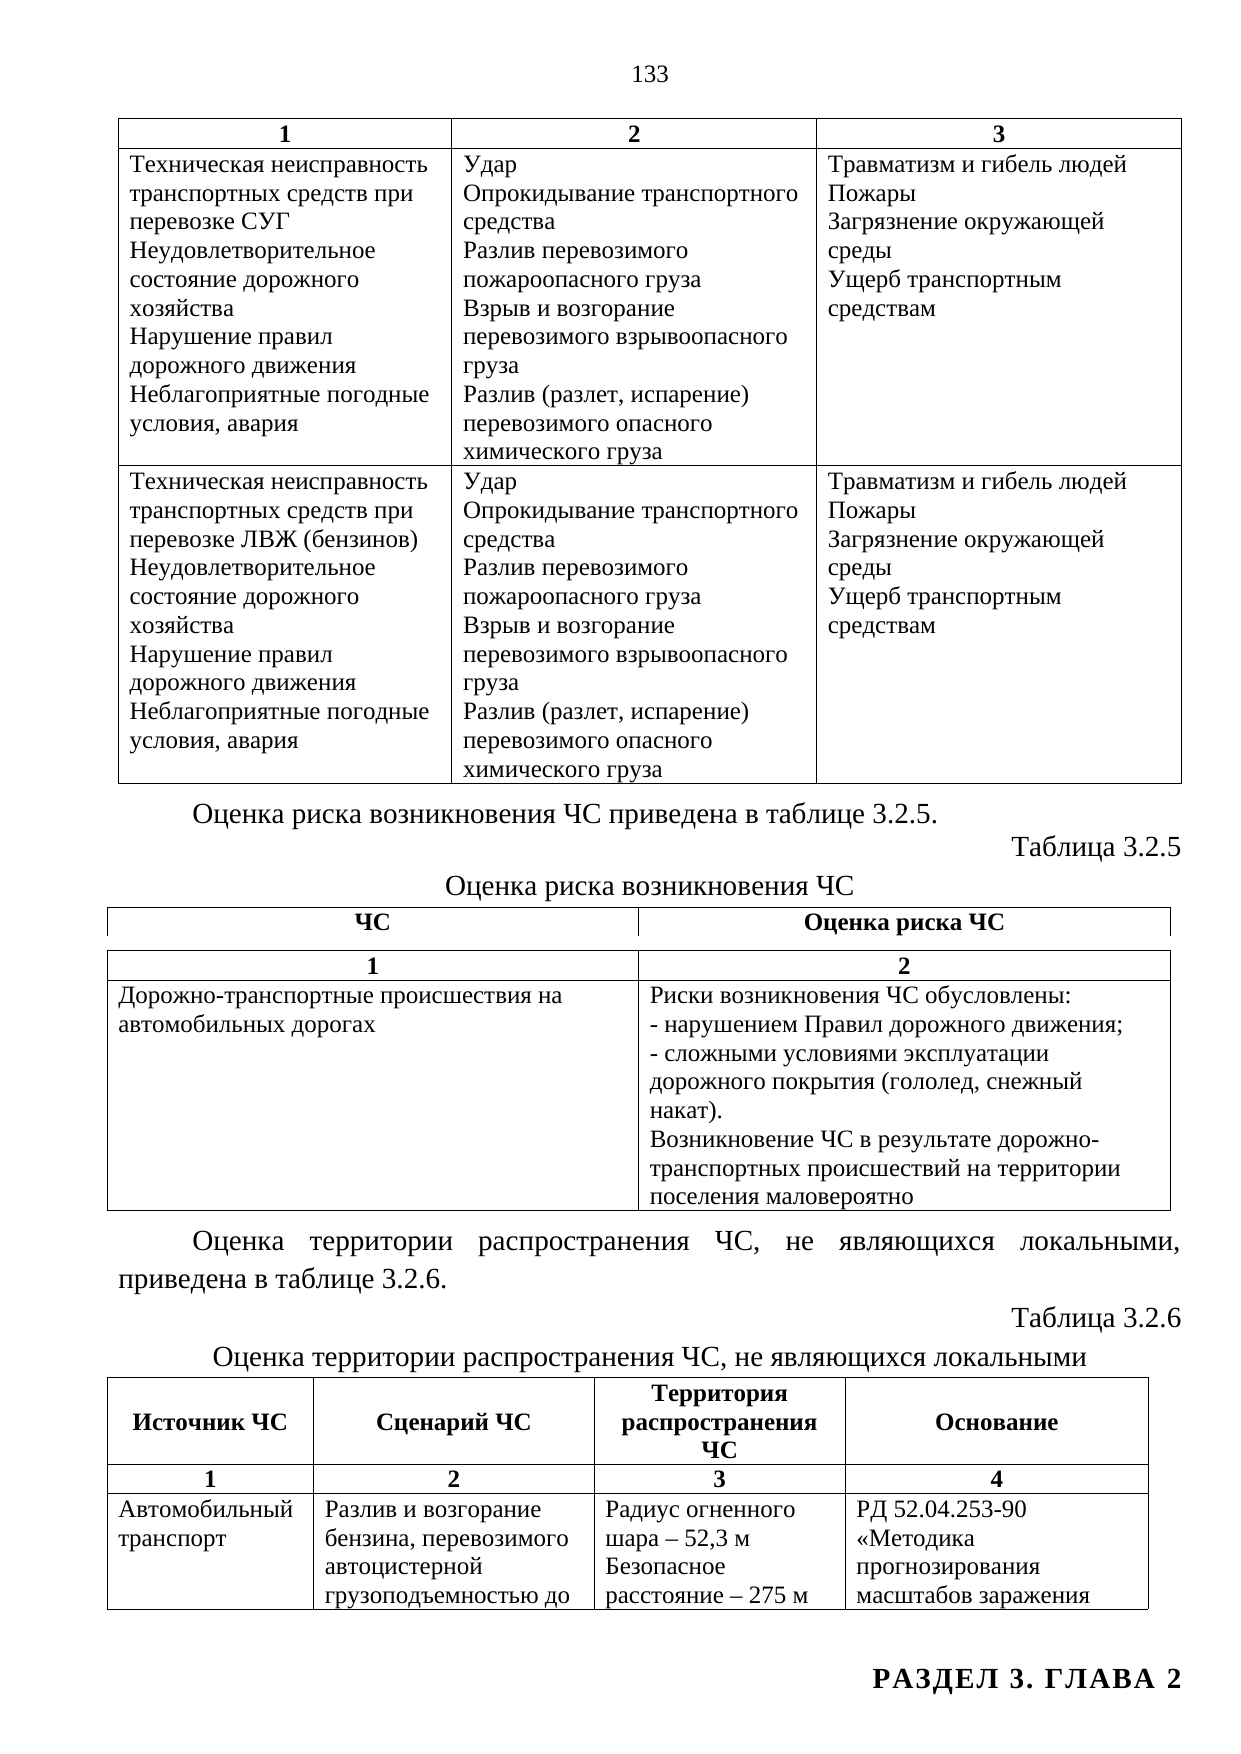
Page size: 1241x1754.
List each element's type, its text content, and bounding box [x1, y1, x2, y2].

text Таблица 3.2.5 [118, 829, 1181, 863]
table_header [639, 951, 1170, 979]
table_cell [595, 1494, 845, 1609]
text Таблица 3.2.6 [118, 1300, 1181, 1334]
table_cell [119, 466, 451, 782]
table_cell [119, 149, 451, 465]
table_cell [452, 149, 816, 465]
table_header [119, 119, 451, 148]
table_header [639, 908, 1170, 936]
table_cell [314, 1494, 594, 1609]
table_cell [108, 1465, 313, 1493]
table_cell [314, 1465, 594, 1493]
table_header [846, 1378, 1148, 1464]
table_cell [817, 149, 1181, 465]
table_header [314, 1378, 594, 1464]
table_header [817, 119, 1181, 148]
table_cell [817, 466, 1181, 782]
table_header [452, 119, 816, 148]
text Оценка риска возникновения ЧС приведена в таблице 3.2.5. [118, 796, 1181, 829]
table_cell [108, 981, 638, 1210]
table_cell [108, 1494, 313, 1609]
text Оценка риска возникновения ЧС [118, 868, 1181, 902]
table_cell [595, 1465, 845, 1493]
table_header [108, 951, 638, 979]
text Оценка территории распространения ЧС, не являющихся локальными [118, 1339, 1181, 1372]
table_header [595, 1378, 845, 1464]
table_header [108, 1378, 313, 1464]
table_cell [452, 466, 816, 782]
text Оценка территории распространения ЧС, не являющихся локальными, приведена в таблице 3.2.6. [118, 1223, 1181, 1295]
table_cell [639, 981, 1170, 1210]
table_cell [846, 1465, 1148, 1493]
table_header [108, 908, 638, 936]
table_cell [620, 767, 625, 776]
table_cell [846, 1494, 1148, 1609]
